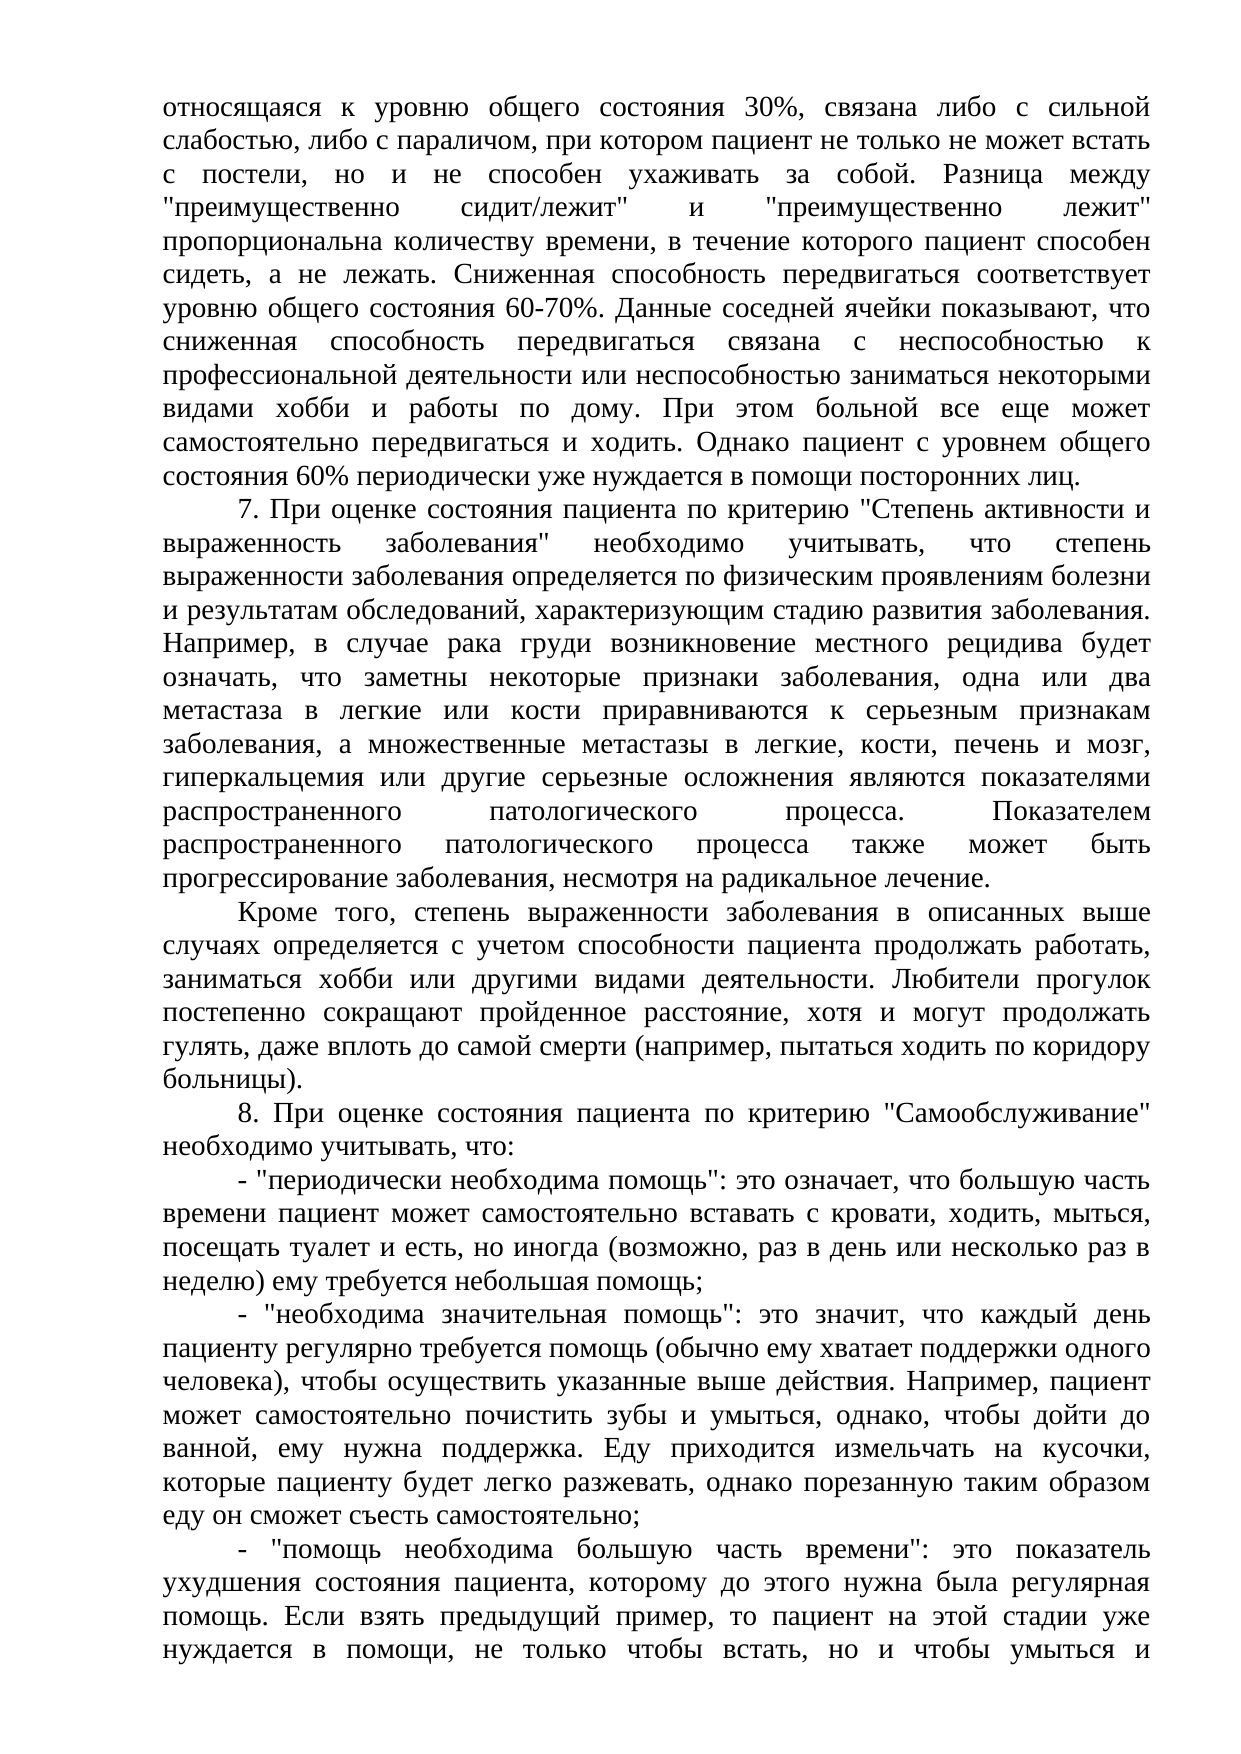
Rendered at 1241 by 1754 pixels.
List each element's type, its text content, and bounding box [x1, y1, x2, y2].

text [162, 89, 1152, 491]
text - "периодически необходима помощь": это означает, что большую часть времени пациент может самостоятельно вставать с кровати, ходить, мыться, посещать туалет и есть, но иногда (возможно, раз в день или несколько раз в неделю) ему требуется небольшая помощь; [162, 1162, 1152, 1296]
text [162, 1531, 1152, 1665]
text 8. При оценке состояния пациента по критерию "Самообслуживание" необходимо учитывать, что: [162, 1095, 1152, 1162]
text Кроме того, степень выраженности заболевания в описанных выше случаях определяется с учетом способности пациента продолжать работать, заниматься хобби или другими видами деятельности. Любители прогулок постепенно сокращают пройденное расстояние, хотя и могут продолжать гулять, даже вплоть до самой смерти (например, пытаться ходить по коридору больницы). [162, 894, 1152, 1095]
text 7. При оценке состояния пациента по критерию "Степень активности и выраженность заболевания" необходимо учитывать, что степень выраженности заболевания определяется по физическим проявлениям болезни и результатам обследований, характеризующим стадию развития заболевания. Например, в случае рака груди возникновение местного рецидива будет означать, что заметны некоторые признаки заболевания, одна или два метастаза в легкие или кости приравниваются к серьезным признакам заболевания, а множественные метастазы в легкие, кости, печень и мозг, гиперкальцемия или другие серьезные осложнения являются показателями распространенного патологического процесса. Показателем распространенного патологического процесса также может быть прогрессирование заболевания, несмотря на радикальное лечение. [162, 491, 1152, 894]
text - "необходима значительная помощь": это значит, что каждый день пациенту регулярно требуется помощь (обычно ему хватает поддержки одного человека), чтобы осуществить указанные выше действия. Например, пациент может самостоятельно почистить зубы и умыться, однако, чтобы дойти до ванной, ему нужна поддержка. Еду приходится измельчать на кусочки, которые пациенту будет легко разжевать, однако порезанную таким образом еду он сможет съесть самостоятельно; [162, 1296, 1152, 1531]
